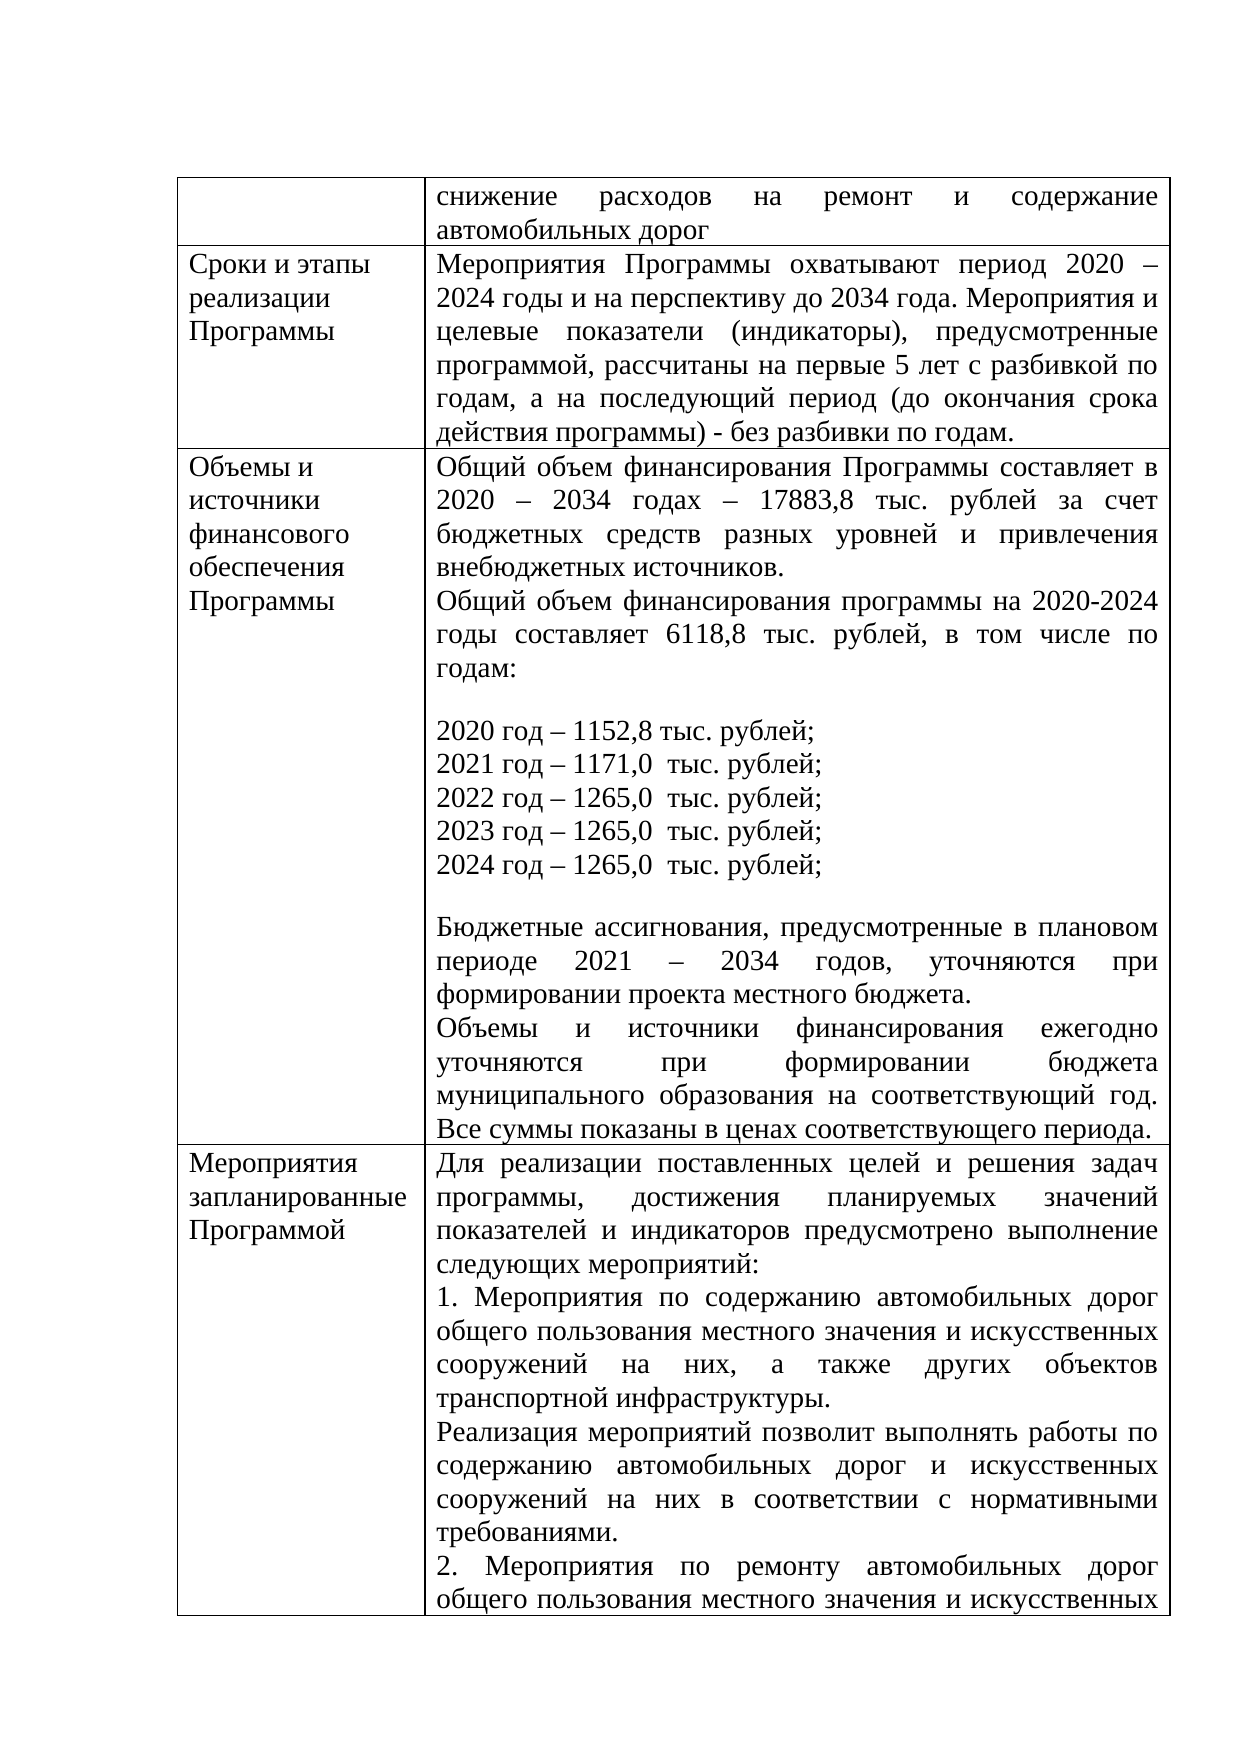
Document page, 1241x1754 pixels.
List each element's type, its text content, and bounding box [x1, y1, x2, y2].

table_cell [178, 1145, 424, 1615]
table_cell Общий объем финансирования Программы составляет в 2020 – 2034 годах – 17883,8 тыс. рублей за счет бюджетных средств разных уровней и привлечения внебюджетных источников. Общий объем финансирования программы на 2020-2024 годы составляет 6118,8 тыс. рублей, в том числе по годам: 2020 год – 1152,8 тыс. рублей; 2021 год – 1171,0 тыс. рублей; 2022 год – 1265,0 тыс. рублей; 2023 год – 1265,0 тыс. рублей; 2024 год – 1265,0 тыс. рублей; Бюджетные ассигнования, предусмотренные в плановом периоде 2021 – 2034 годов, уточняются при формировании проекта местного бюджета. Объемы и источники финансирования ежегодно уточняются при формировании бюджета муниципального образования на соответствующий год. Все суммы показаны в ценах соответствующего периода. [426, 449, 1169, 1144]
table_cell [426, 178, 1169, 245]
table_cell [178, 178, 424, 245]
table_cell Сроки и этапы реализации Программы [178, 246, 424, 448]
table_cell Мероприятия Программы охватывают период 2020 – 2024 годы и на перспективу до 2034 года. Мероприятия и целевые показатели (индикаторы), предусмотренные программой, рассчитаны на первые 5 лет с разбивкой по годам, а на последующий период (до окончания срока действия программы) - без разбивки по годам. [426, 246, 1169, 448]
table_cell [426, 1145, 1169, 1615]
table_cell Объемы и источники финансового обеспечения Программы [178, 449, 424, 1144]
